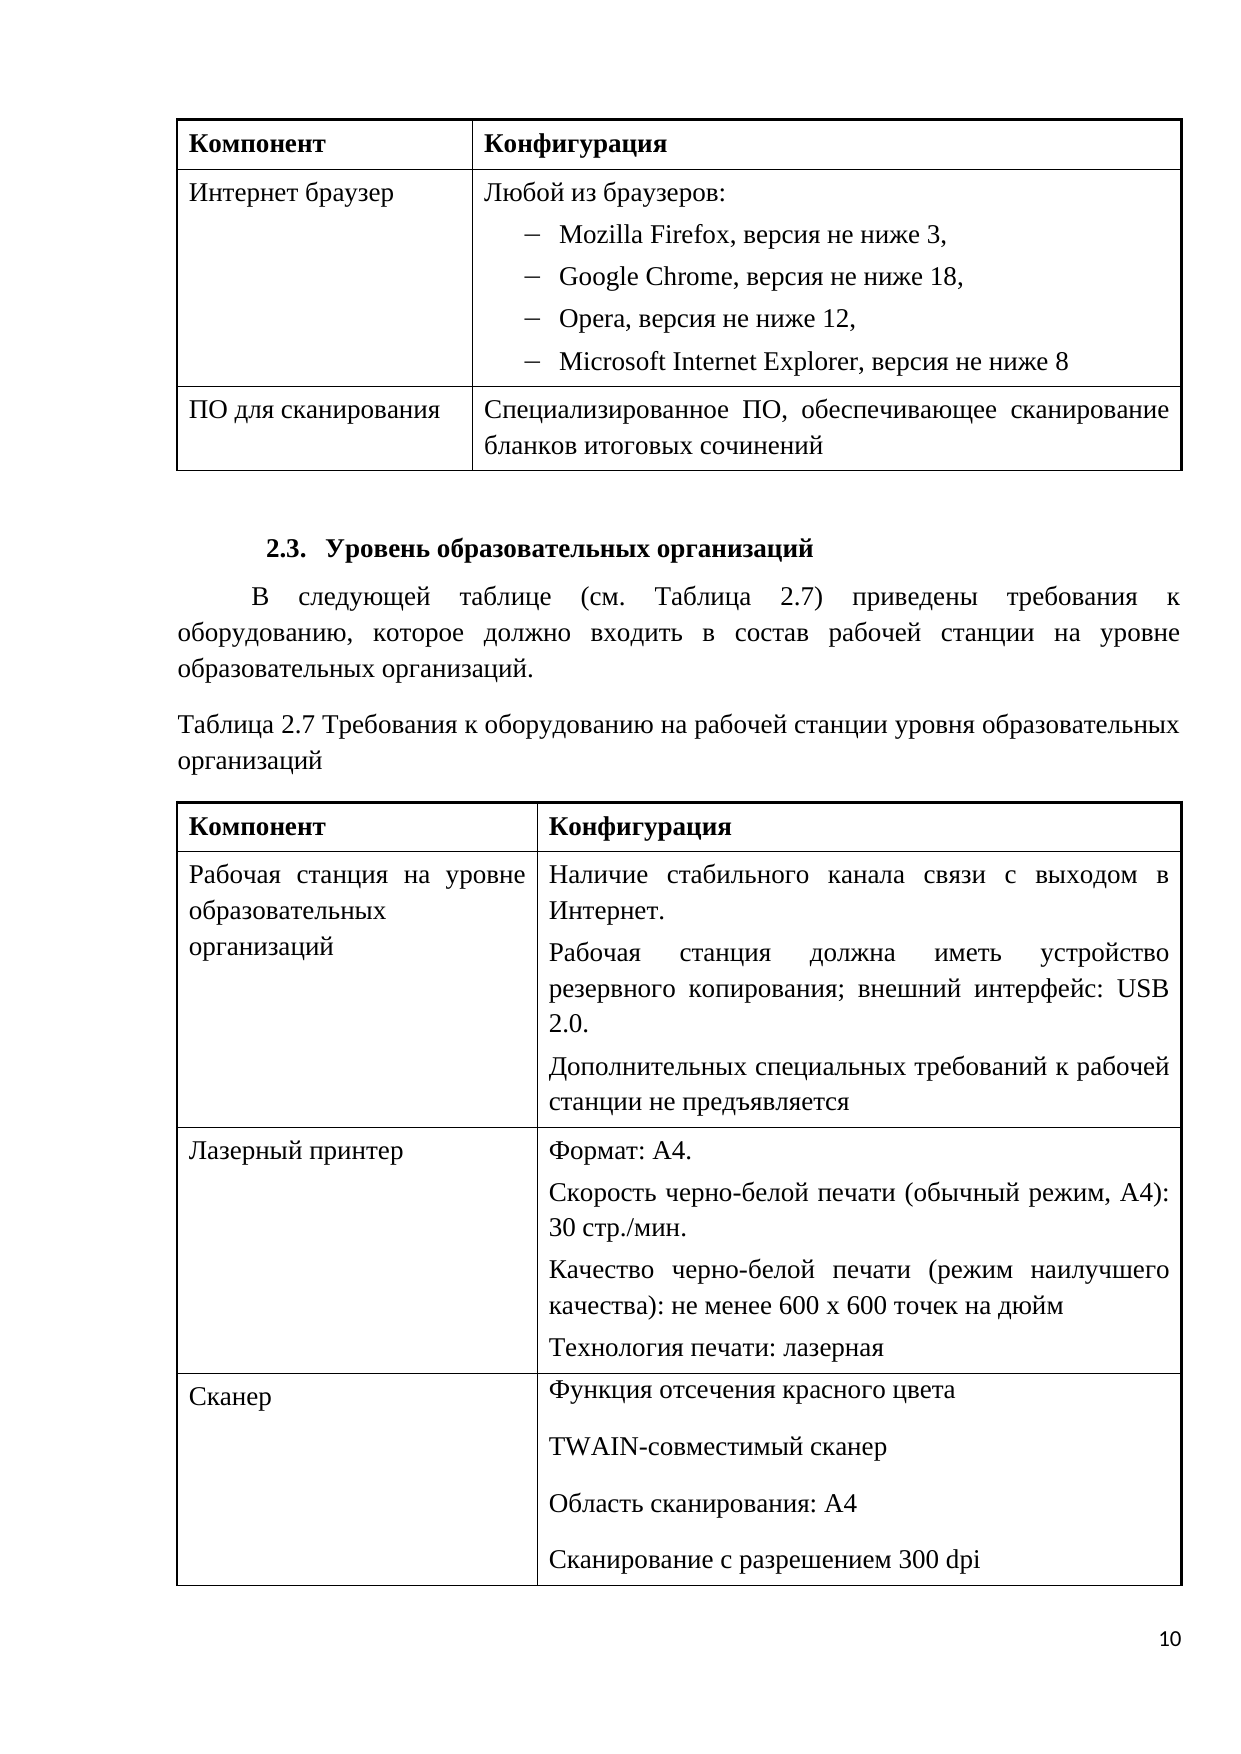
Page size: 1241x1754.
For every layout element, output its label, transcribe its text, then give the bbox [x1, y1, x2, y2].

table_cell Любой из браузеров: Mozilla Firefox, версия не ниже 3, Google Chrome, версия не ниже 18, Opera, версия не ниже 12, Microsoft Internet Explorer, версия не ниже 8 [473, 170, 1180, 386]
table_header Конфигурация [473, 121, 1180, 169]
table_cell Сканер [178, 1374, 537, 1584]
table_cell ПО для сканирования [178, 387, 472, 470]
table_cell Формат: А4. Скорость черно-белой печати (обычный режим, A4): 30 стр./мин. Качество черно-белой печати (режим наилучшего качества): не менее 600 x 600 точек на дюйм Технология печати: лазерная [538, 1128, 1180, 1372]
text В следующей таблице (см. Таблица 2.7) приведены требования к оборудованию, которое должно входить в состав рабочей станции на уровне образовательных организаций. [177, 580, 1181, 683]
table_cell Функция отсечения красного цвета TWAIN-совместимый сканер Область сканирования: А4 Сканирование с разрешением 300 dpi [538, 1374, 1180, 1584]
text Таблица 2.7 Требования к оборудованию на рабочей станции уровня образовательных организаций [177, 708, 1181, 775]
table_header Конфигурация [538, 804, 1180, 851]
subtitle Уровень образовательных организаций [266, 532, 1181, 563]
table_cell Интернет браузер [178, 170, 472, 386]
table_header Компонент [178, 121, 472, 169]
table_cell Наличие стабильного канала связи с выходом в Интернет. Рабочая станция должна иметь устройство резервного копирования; внешний интерфейс: USB 2.0. Дополнительных специальных требований к рабочей станции не предъявляется [538, 852, 1180, 1127]
table_header Компонент [178, 804, 537, 851]
table_cell Рабочая станция на уровне образовательных организаций [178, 852, 537, 1127]
table_cell Лазерный принтер [178, 1128, 537, 1372]
table_cell Специализированное ПО, обеспечивающее сканирование бланков итоговых сочинений [473, 387, 1180, 470]
